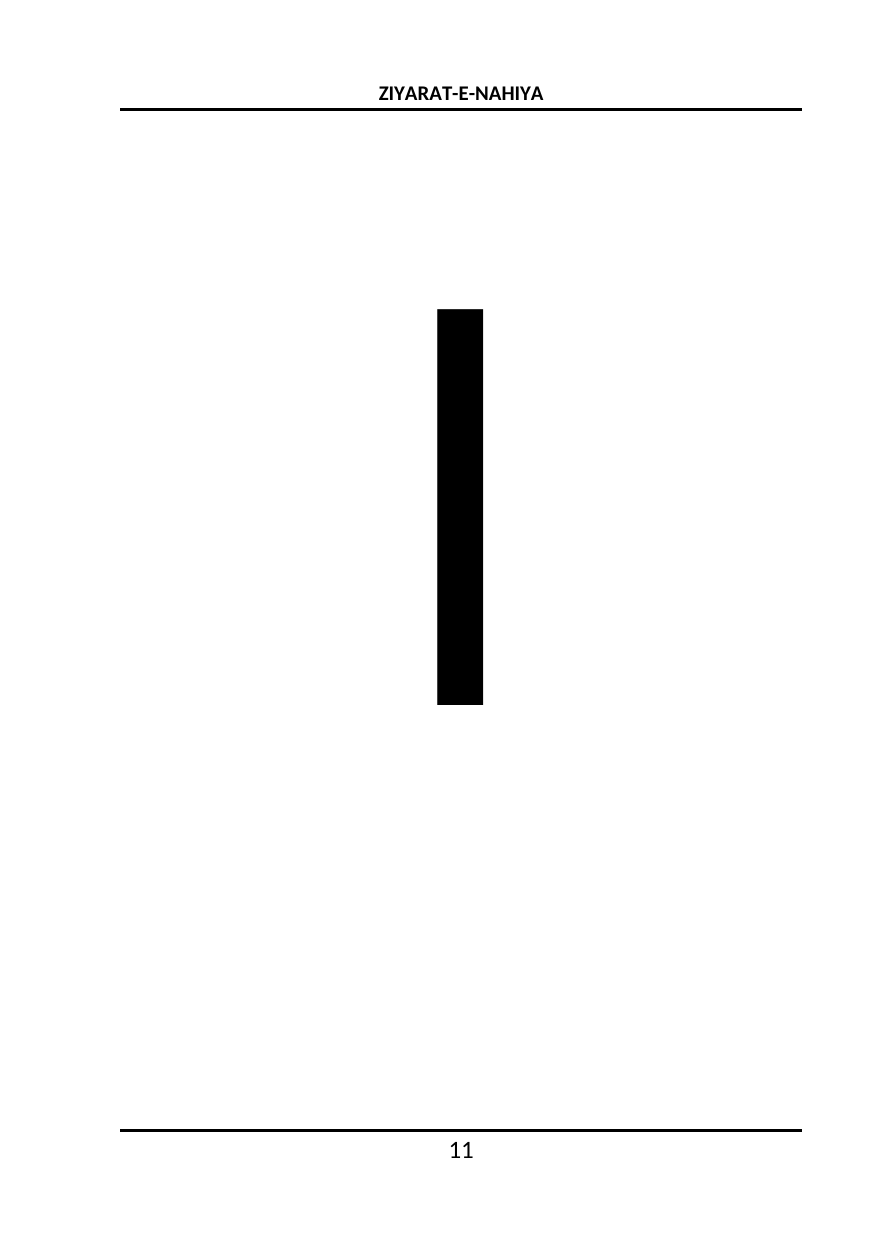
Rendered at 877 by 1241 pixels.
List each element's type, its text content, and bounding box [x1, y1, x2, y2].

subtitle l [120, 149, 802, 858]
